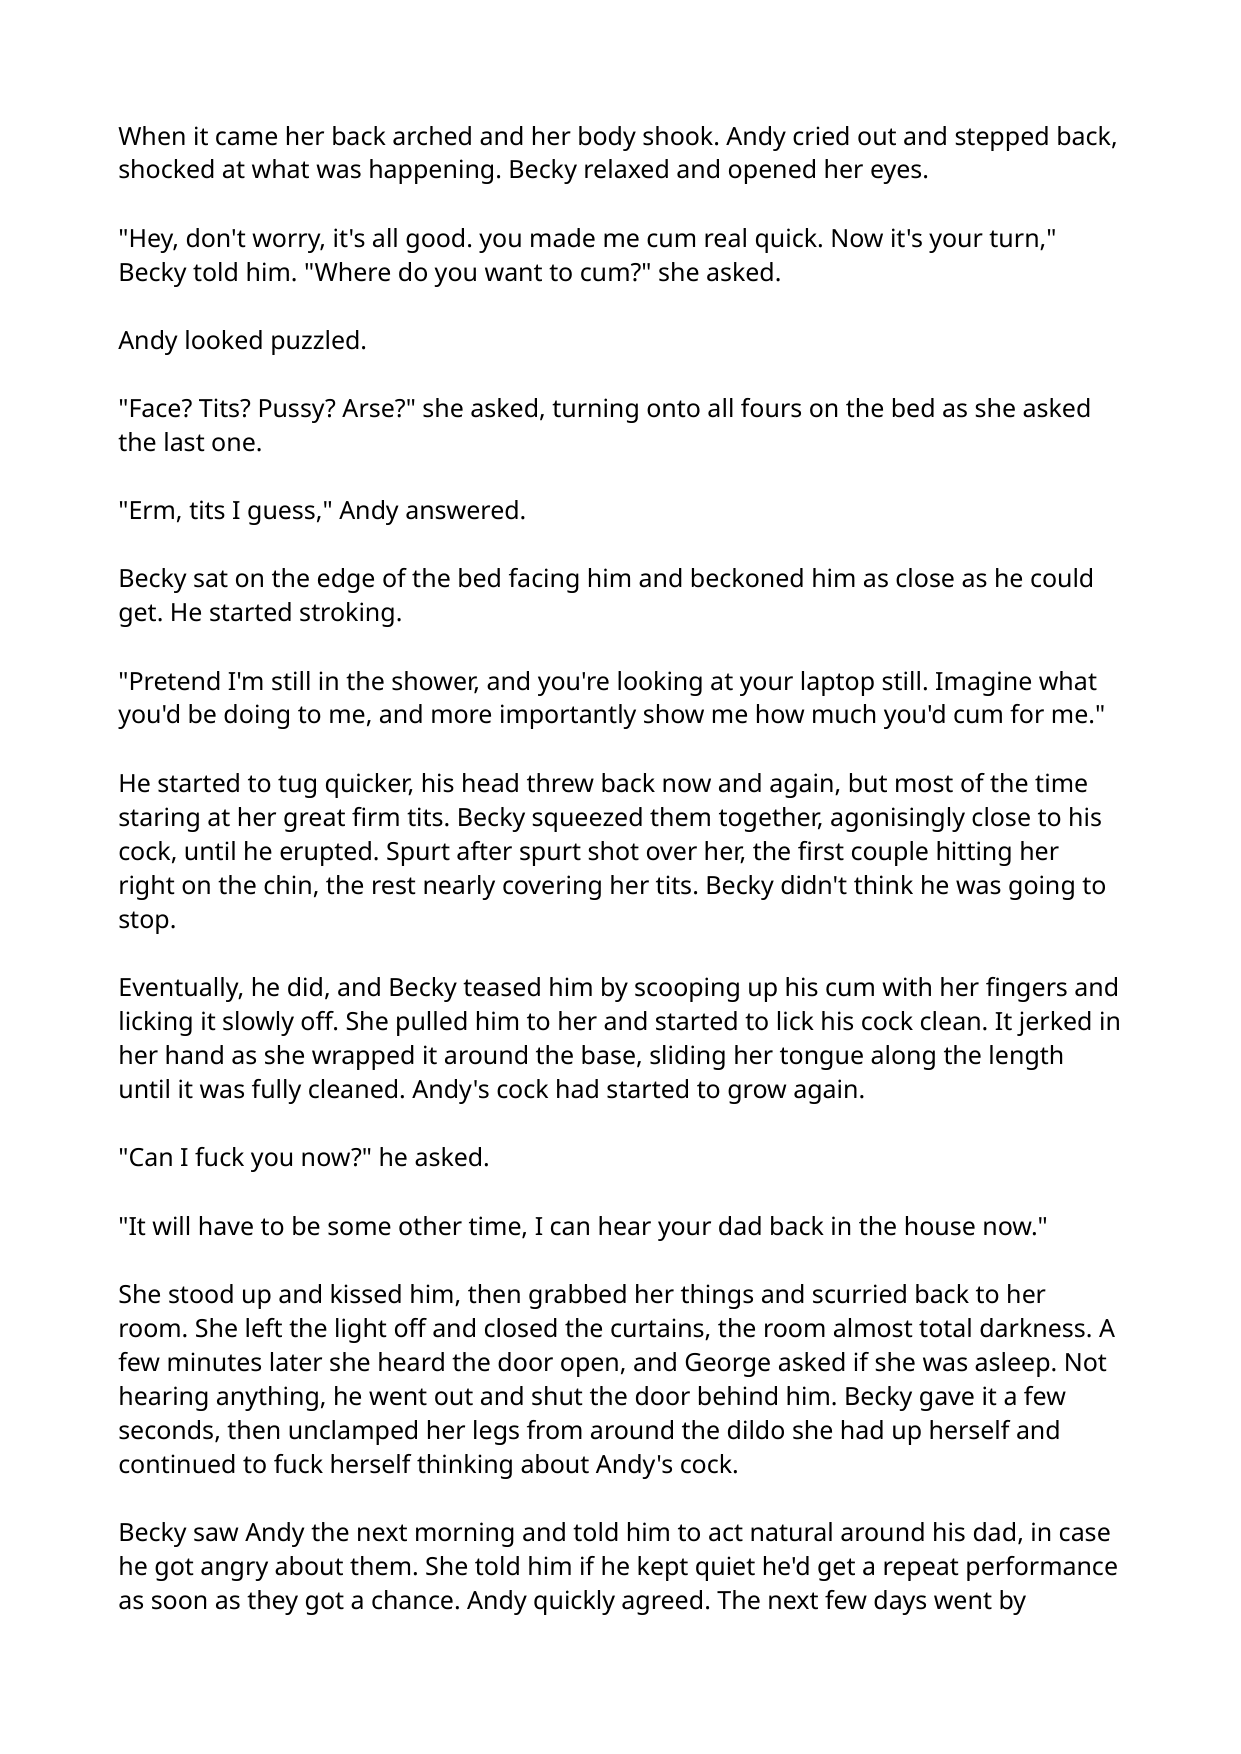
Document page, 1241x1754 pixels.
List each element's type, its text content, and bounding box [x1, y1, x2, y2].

text When it came her back arched and her body shook. Andy cried out and stepped back, shocked at what was happening. Becky relaxed and opened her eyes. [118, 118, 1122, 186]
text "Erm, tits I guess," Andy answered. [118, 493, 1122, 527]
text "It will have to be some other time, I can hear your dad back in the house now." [118, 1208, 1122, 1242]
text "Can I fuck you now?" he asked. [118, 1140, 1122, 1174]
text Andy looked puzzled. [118, 322, 1122, 357]
text "Face? Tits? Pussy? Arse?" she asked, turning onto all fours on the bed as she asked the last one. [118, 391, 1122, 459]
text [118, 1515, 1122, 1617]
text He started to tug quicker, his head threw back now and again, but most of the time staring at her great firm tits. Becky squeezed them together, agonisingly close to his cock, until he erupted. Spurt after spurt shot over her, the first couple hitting her right on the chin, the rest nearly covering her tits. Becky didn't think he was going to stop. [118, 765, 1122, 936]
text "Pretend I'm still in the shower, and you're looking at your laptop still. Imagine what you'd be doing to me, and more importantly show me how much you'd cum for me." [118, 663, 1122, 731]
text Becky sat on the edge of the bed facing him and beckoned him as close as he could get. He started stroking. [118, 561, 1122, 629]
text Eventually, he did, and Becky teased him by scooping up his cum with her fingers and licking it slowly off. She pulled him to her and started to lick his cock clean. It jerked in her hand as she wrapped it around the base, sliding her tongue along the length until it was fully cleaned. Andy's cock had started to grow again. [118, 970, 1122, 1106]
text "Hey, don't worry, it's all good. you made me cum real quick. Now it's your turn," Becky told him. "Where do you want to cum?" she asked. [118, 220, 1122, 288]
text She stood up and kissed him, then grabbed her things and scurried back to her room. She left the light off and closed the curtains, the room almost total darkness. A few minutes later she heard the door open, and George asked if she was asleep. Not hearing anything, he went out and shut the door behind him. Becky gave it a few seconds, then unclamped her legs from around the dildo she had up herself and continued to fuck herself thinking about Andy's cock. [118, 1276, 1122, 1481]
